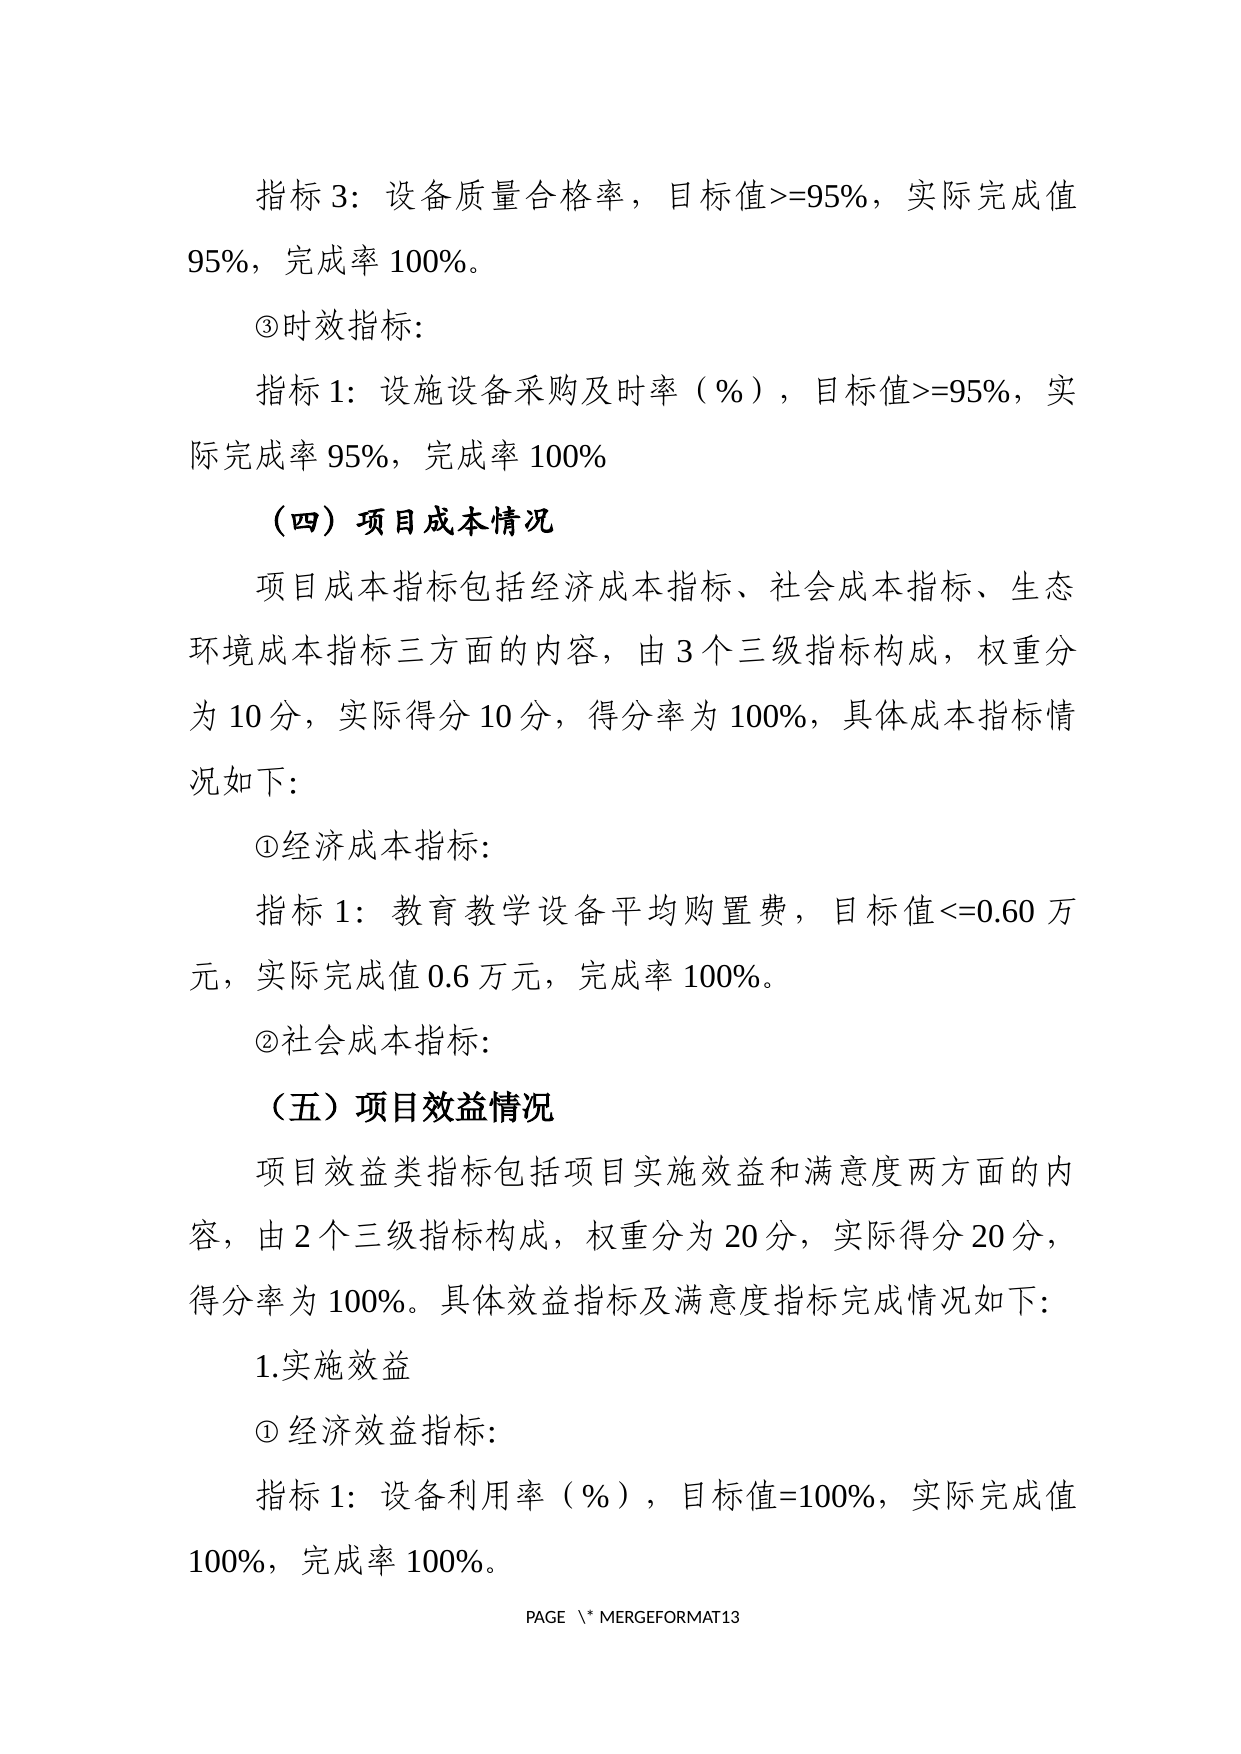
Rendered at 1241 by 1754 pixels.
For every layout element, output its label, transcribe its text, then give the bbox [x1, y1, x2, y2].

text 指标3：设备质量合格率，目标值>=95%，实际完成值95%，完成率100%。 [187, 162, 1078, 292]
text ②社会成本指标： [187, 1007, 1078, 1072]
text 项目成本指标包括经济成本指标、社会成本指标、生态环境成本指标三方面的内容，由3个三级指标构成，权重分为10分，实际得分10分，得分率为100%，具体成本指标情况如下： [187, 552, 1078, 812]
text 1.实施效益 [187, 1332, 1078, 1397]
text 指标1：设施设备采购及时率（%），目标值>=95%，实际完成率95%，完成率100% [187, 357, 1078, 487]
text ③时效指标： [187, 292, 1078, 357]
text ①经济效益指标： [187, 1397, 1078, 1462]
text 项目效益类指标包括项目实施效益和满意度两方面的内容，由2个三级指标构成，权重分为20分，实际得分20分，得分率为100%。具体效益指标及满意度指标完成情况如下： [187, 1137, 1078, 1332]
text 指标1：设备利用率（%），目标值=100%，实际完成值100%，完成率100%。 [187, 1462, 1078, 1592]
list （五）项目效益情况 [187, 1072, 1078, 1137]
text （四）项目成本情况 [187, 487, 1078, 552]
text 指标1：教育教学设备平均购置费，目标值<=0.60万元，实际完成值0.6万元，完成率100%。 [187, 877, 1078, 1007]
text ①经济成本指标： [187, 812, 1078, 877]
